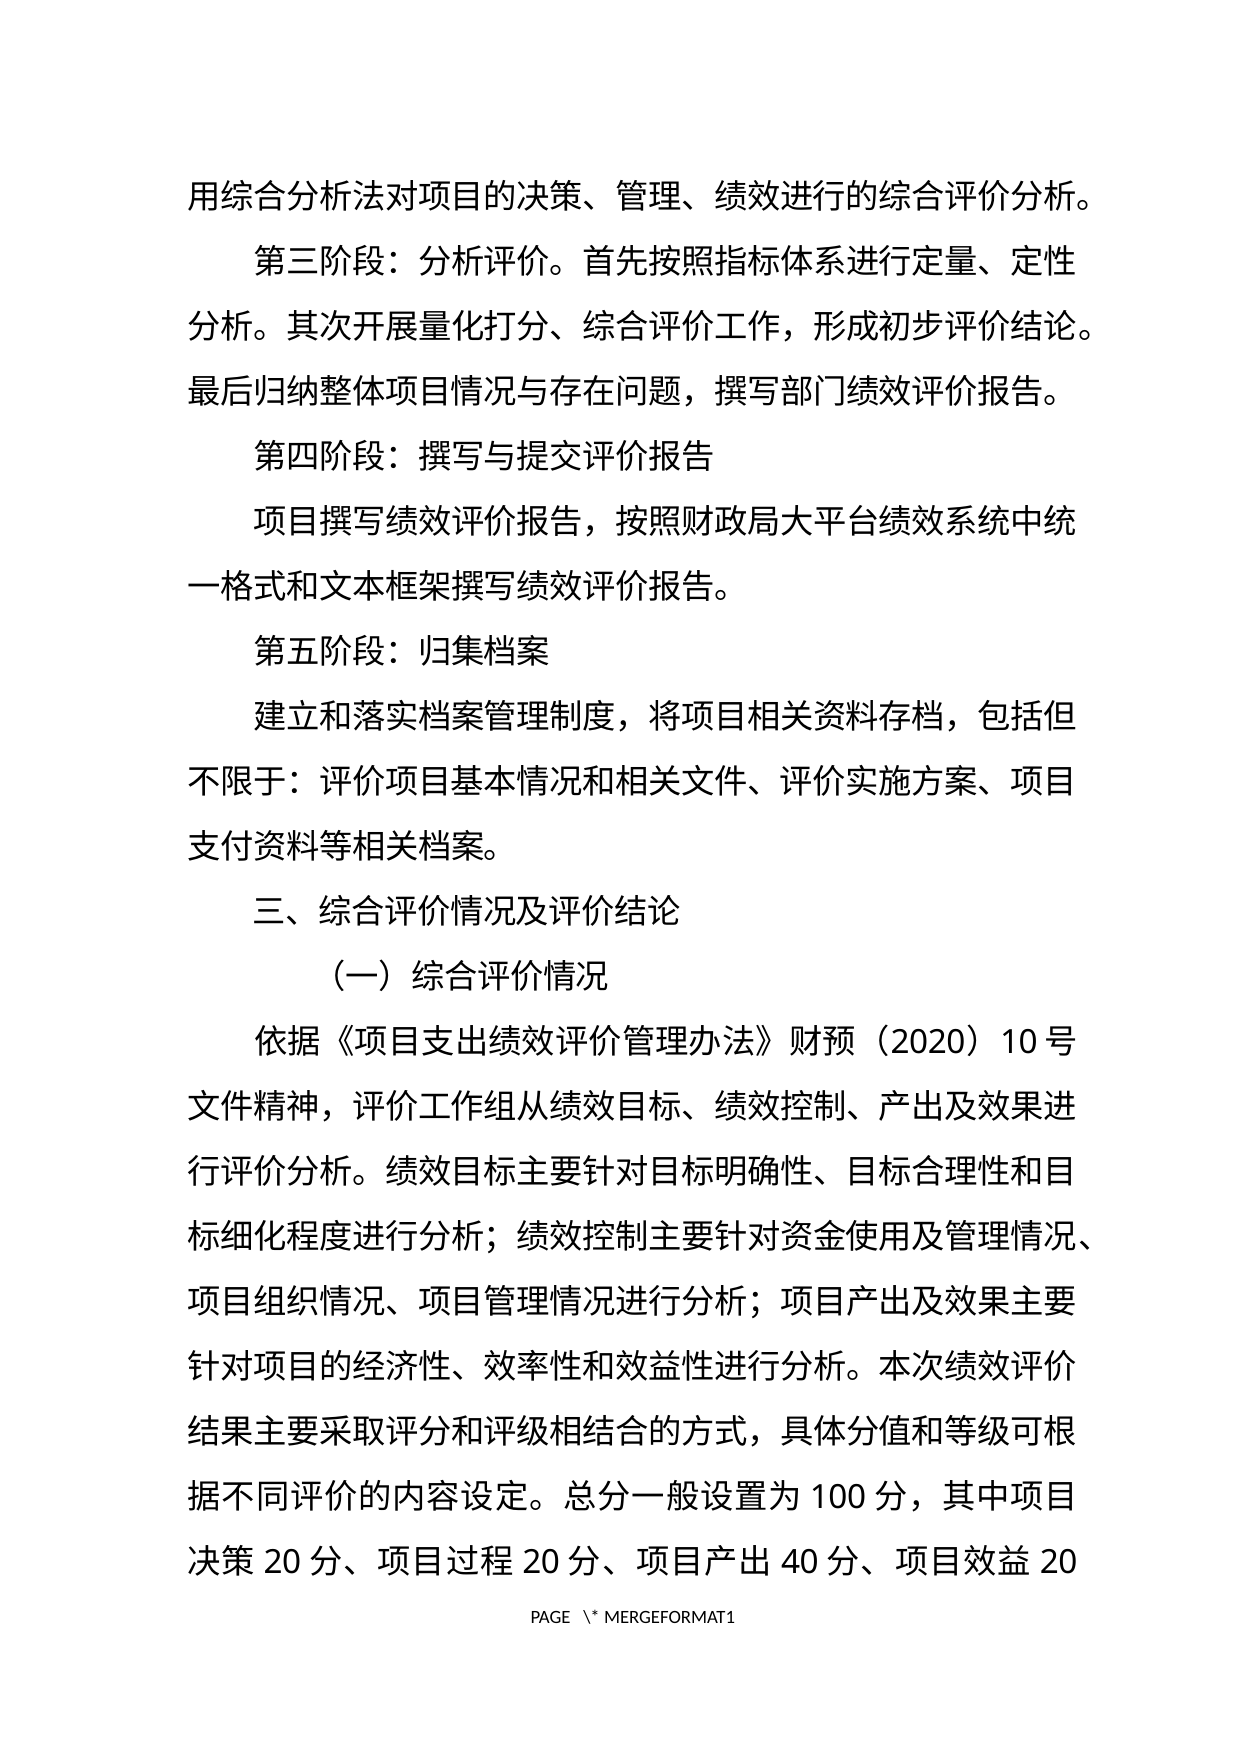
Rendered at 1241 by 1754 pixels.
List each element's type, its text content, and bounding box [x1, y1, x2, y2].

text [187, 162, 1078, 877]
text 三、综合评价情况及评价结论 [187, 877, 1078, 942]
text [187, 942, 1078, 1592]
